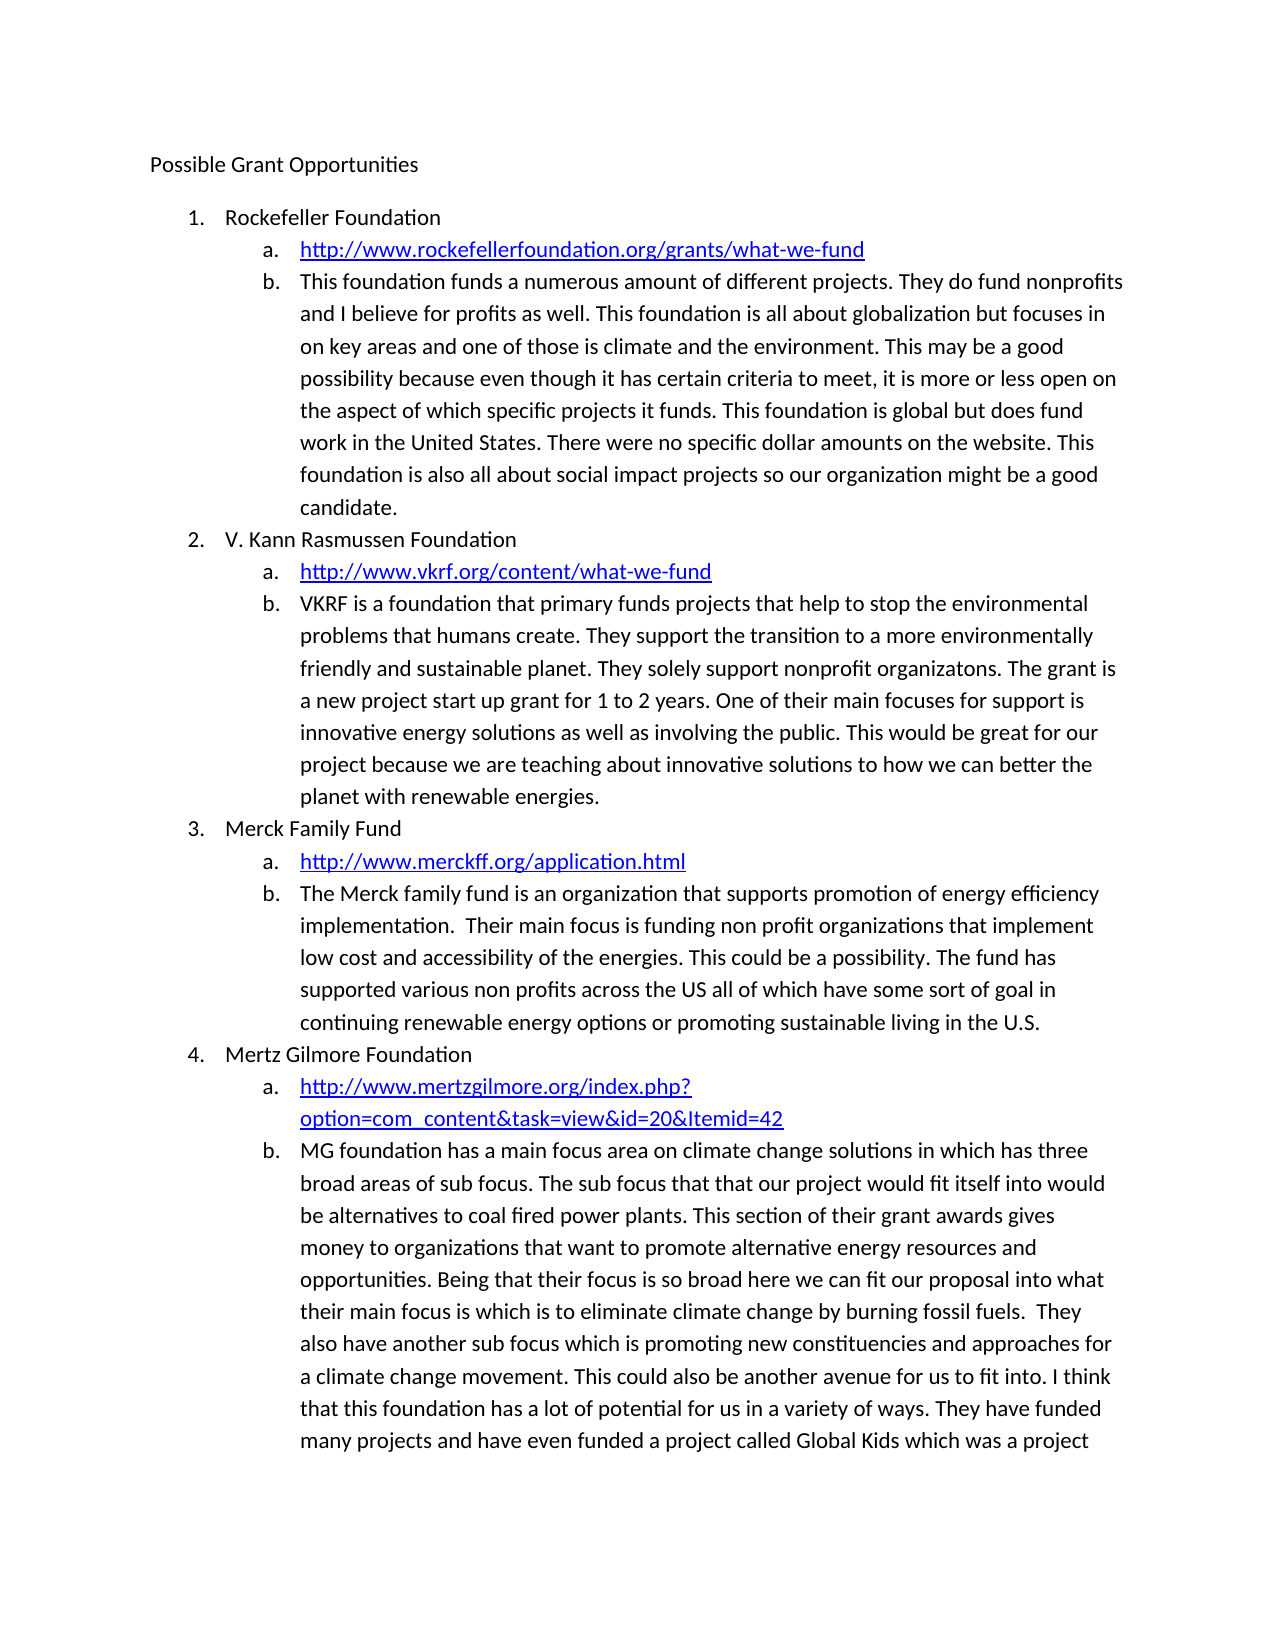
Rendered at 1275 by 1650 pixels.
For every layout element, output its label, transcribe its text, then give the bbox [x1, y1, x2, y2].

list Rockefeller Foundation [187, 203, 1125, 231]
list VKRF is a foundation that primary funds projects that help to stop the environmental problems that humans create. They support the transition to a more environmentally friendly and sustainable planet. They solely support nonprofit organizatons. The grant is a new project start up grant for 1 to 2 years. One of their main focuses for support is innovative energy solutions as well as involving the public. This would be great for our project because we are teaching about innovative solutions to how we can better the planet with renewable energies. [262, 589, 1125, 810]
list V. Kann Rasmussen Foundation [187, 525, 1125, 553]
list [262, 1136, 1125, 1454]
list Merck Family Fund [187, 814, 1125, 843]
text Possible Grant Opportunities [150, 150, 1125, 178]
list This foundation funds a numerous amount of different projects. They do fund nonprofits and I believe for profits as well. This foundation is all about globalization but focuses in on key areas and one of those is climate and the environment. This may be a good possibility because even though it has certain criteria to meet, it is more or less open on the aspect of which specific projects it funds. This foundation is global but does fund work in the United States. There were no specific dollar amounts on the website. This foundation is also all about social impact projects so our organization might be a good candidate. [262, 267, 1125, 521]
list http://www.merckff.org/application.html [262, 847, 1125, 875]
list The Merck family fund is an organization that supports promotion of energy efficiency implementation. Their main focus is funding non profit organizations that implement low cost and accessibility of the energies. This could be a possibility. The fund has supported various non profits across the US all of which have some sort of goal in continuing renewable energy options or promoting sustainable living in the U.S. [262, 879, 1125, 1036]
list Mertz Gilmore Foundation [187, 1040, 1125, 1068]
list http://www.vkrf.org/content/what-we-fund [262, 557, 1125, 585]
list http://www.mertzgilmore.org/index.php?option=com_content&task=view&id=20&Itemid=42 [262, 1072, 1125, 1132]
list http://www.rockefellerfoundation.org/grants/what-we-fund [262, 235, 1125, 263]
